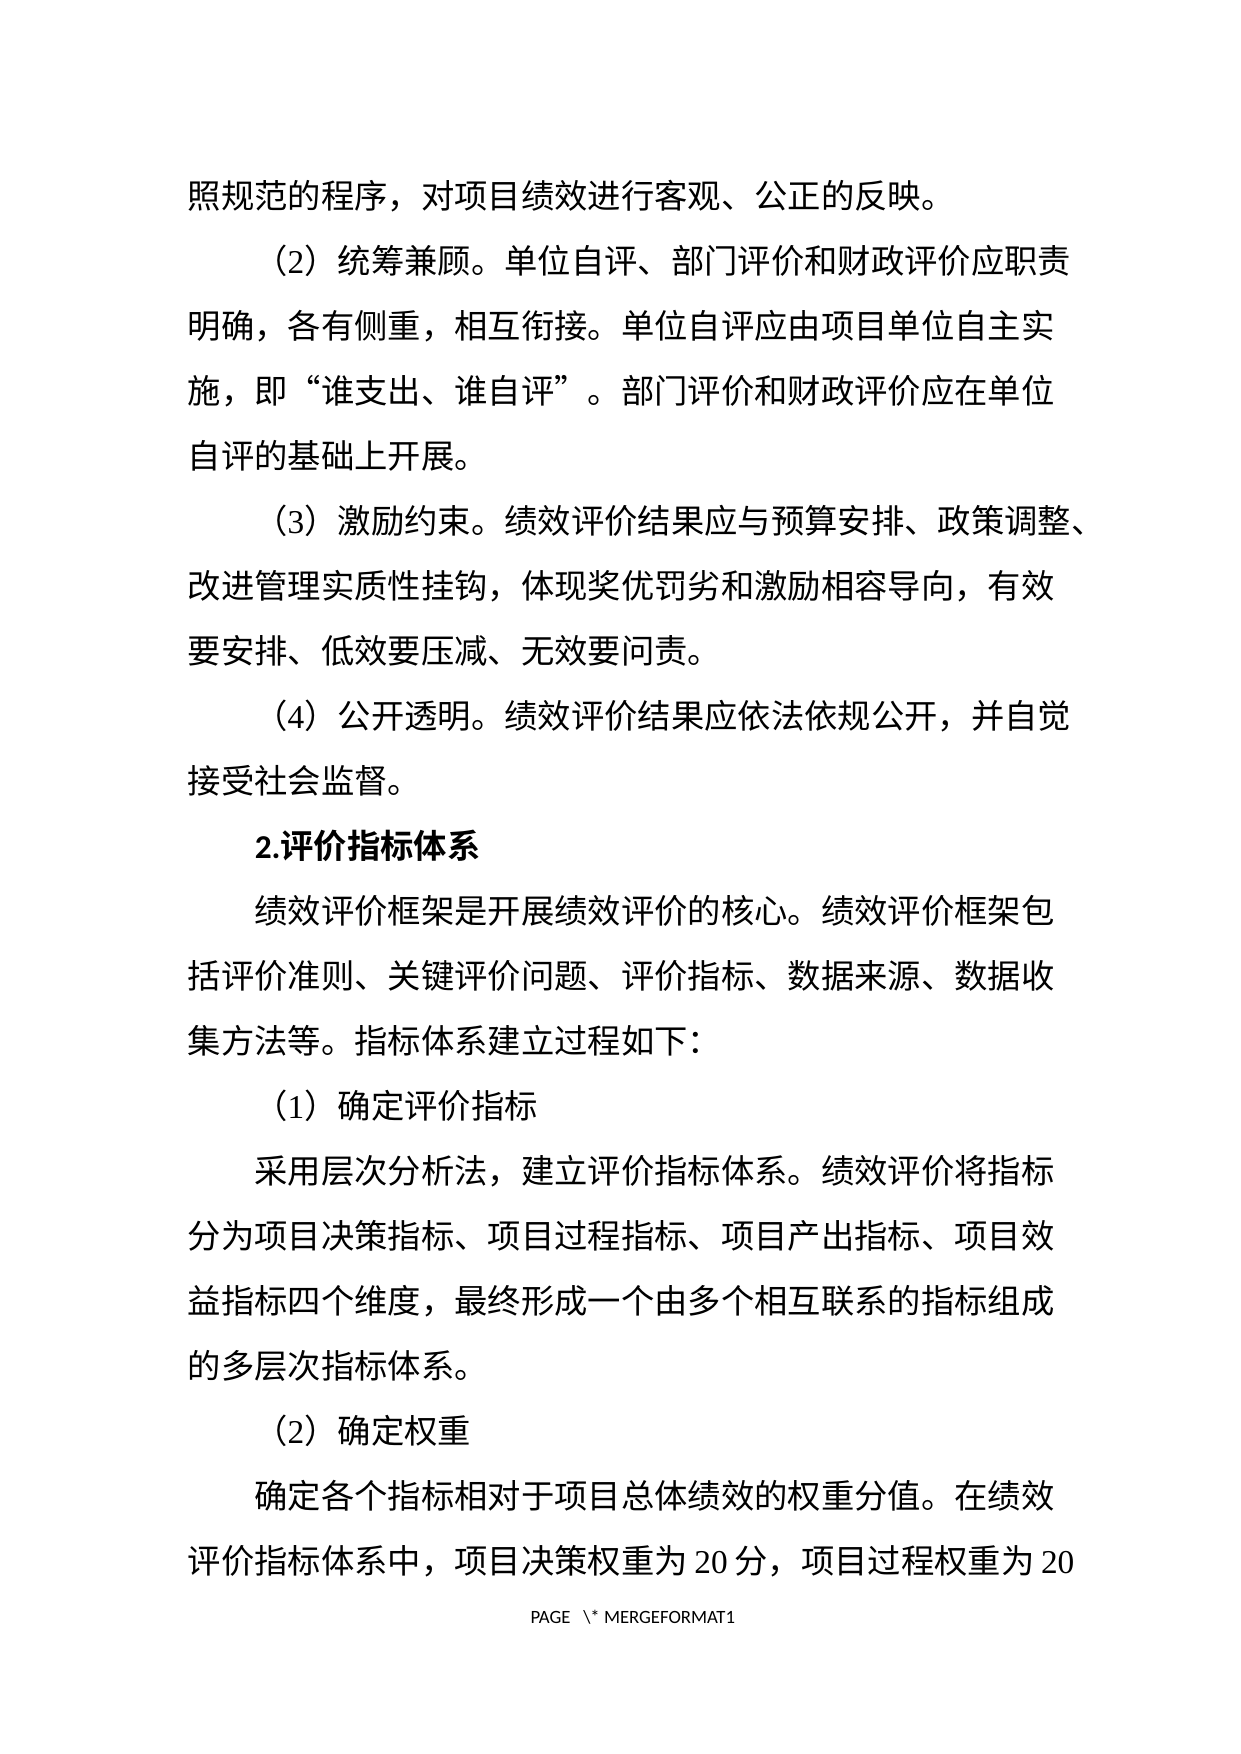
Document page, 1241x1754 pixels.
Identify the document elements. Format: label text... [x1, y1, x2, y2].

text （3）激励约束。绩效评价结果应与预算安排、政策调整、改进管理实质性挂钩，体现奖优罚劣和激励相容导向，有效要安排、低效要压减、无效要问责。 [187, 487, 1078, 682]
text 2.评价指标体系 [187, 812, 1078, 877]
text （2）统筹兼顾。单位自评、部门评价和财政评价应职责明确，各有侧重，相互衔接。单位自评应由项目单位自主实施，即“谁支出、谁自评”。部门评价和财政评价应在单位自评的基础上开展。 [187, 227, 1078, 487]
text （4）公开透明。绩效评价结果应依法依规公开，并自觉接受社会监督。 [187, 682, 1078, 812]
text （2）确定权重 [187, 1397, 1078, 1462]
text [187, 1462, 1078, 1592]
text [187, 162, 1078, 227]
text 采用层次分析法，建立评价指标体系。绩效评价将指标分为项目决策指标、项目过程指标、项目产出指标、项目效益指标四个维度，最终形成一个由多个相互联系的指标组成的多层次指标体系。 [187, 1137, 1078, 1397]
text 绩效评价框架是开展绩效评价的核心。绩效评价框架包括评价准则、关键评价问题、评价指标、数据来源、数据收集方法等。指标体系建立过程如下： [187, 877, 1078, 1072]
text （1）确定评价指标 [187, 1072, 1078, 1137]
